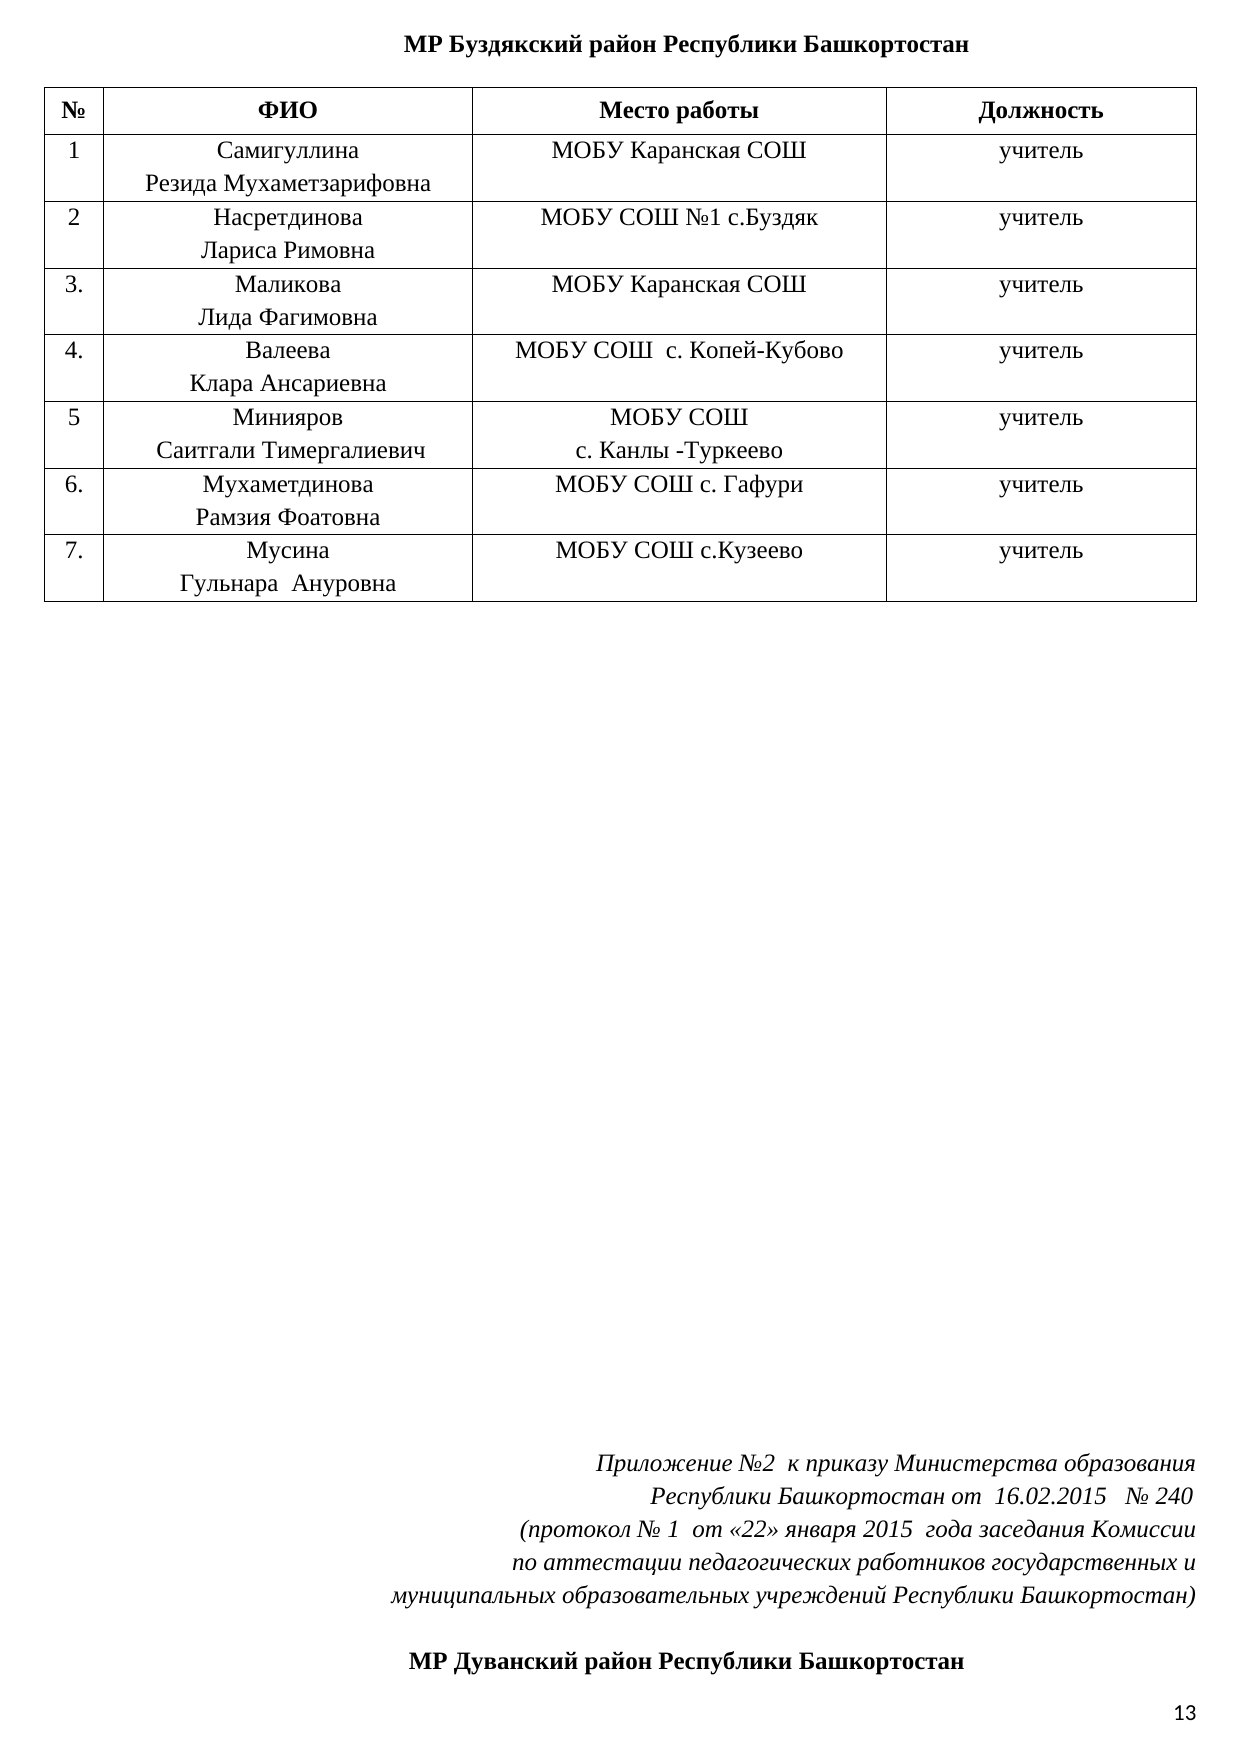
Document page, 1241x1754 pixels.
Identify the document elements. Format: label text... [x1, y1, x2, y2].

table_cell учитель [887, 469, 1196, 534]
text муниципальных образовательных учреждений Республики Башкортостан) [177, 1580, 1196, 1609]
text Приложение №2 к приказу Министерства образования [177, 1448, 1196, 1477]
text МР Буздякский район Республики Башкортостан [177, 29, 1196, 58]
table_cell Мусина Гульнара Ануровна [104, 535, 472, 601]
table_cell МОБУ СОШ с. Гафури [473, 469, 886, 534]
table_cell учитель [887, 269, 1196, 334]
table_cell 6. [45, 469, 103, 534]
table_cell Минияров Саитгали Тимергалиевич [104, 402, 472, 468]
text (протокол № 1 от «22» января 2015 года заседания Комиссии [177, 1514, 1196, 1543]
table_cell Маликова Лида Фагимовна [104, 269, 472, 334]
table_header № [45, 88, 103, 134]
table_cell Насретдинова Лариса Римовна [104, 202, 472, 268]
table_cell Мухаметдинова Рамзия Фоатовна [104, 469, 472, 534]
table_cell 1 [45, 135, 103, 201]
table_cell 3. [45, 269, 103, 334]
table_header ФИО [104, 88, 472, 134]
table_cell 7. [45, 535, 103, 601]
table_header Место работы [473, 88, 886, 134]
table_cell МОБУ СОШ с.Кузеево [473, 535, 886, 601]
table_cell МОБУ Каранская СОШ [473, 135, 886, 201]
table_cell МОБУ СОШ с. Копей-Кубово [473, 335, 886, 401]
text Республики Башкортостан от 16.02.2015 № 240 [177, 1481, 1196, 1509]
table_cell учитель [887, 402, 1196, 468]
text МР Дуванский район Республики Башкортостан [177, 1646, 1196, 1675]
table_cell 4. [45, 335, 103, 401]
table_cell учитель [887, 135, 1196, 201]
table_cell 5 [45, 402, 103, 468]
table_cell учитель [887, 202, 1196, 268]
table_cell 2 [45, 202, 103, 268]
table_cell МОБУ СОШ с. Канлы -Туркеево [473, 402, 886, 468]
table_cell учитель [887, 335, 1196, 401]
table_cell Валеева Клара Ансариевна [104, 335, 472, 401]
table_cell МОБУ Каранская СОШ [473, 269, 886, 334]
table_header Должность [887, 88, 1196, 134]
table_cell МОБУ СОШ №1 с.Буздяк [473, 202, 886, 268]
text по аттестации педагогических работников государственных и [177, 1547, 1196, 1576]
table_cell Самигуллина Резида Мухаметзарифовна [104, 135, 472, 201]
table_cell учитель [887, 535, 1196, 601]
